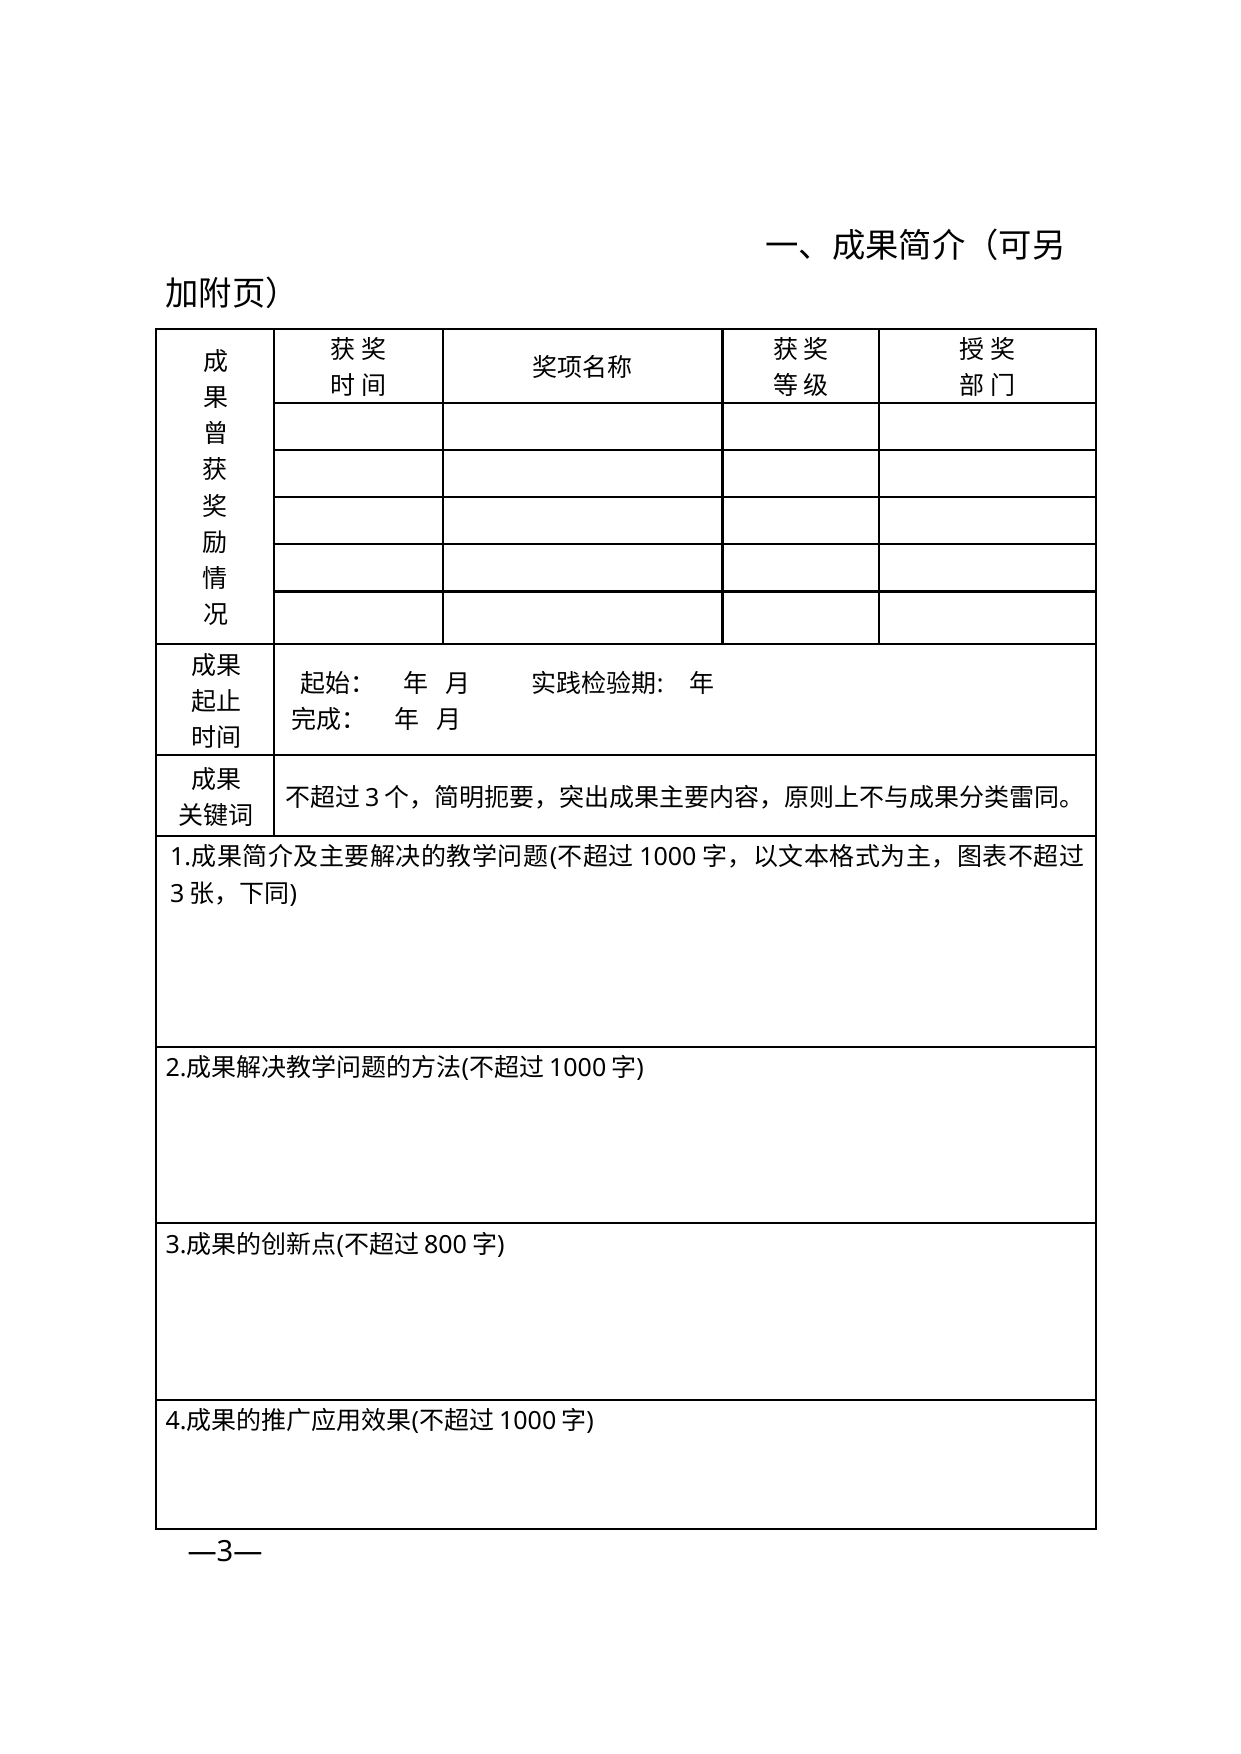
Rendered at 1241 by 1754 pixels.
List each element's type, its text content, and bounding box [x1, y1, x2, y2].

text 年 月 日一、成果简介（可另加附页） [165, 218, 1087, 315]
table_cell 成果 起止 时间 [157, 645, 273, 754]
table_cell [880, 404, 1095, 449]
table_header 奖项名称 [444, 330, 721, 402]
table_header 获 奖 等 级 [724, 330, 878, 402]
table_cell [724, 451, 878, 496]
table_cell [880, 451, 1095, 496]
table_cell [724, 404, 878, 449]
table_cell [444, 498, 721, 543]
table_cell [275, 404, 442, 449]
table_cell [724, 545, 878, 590]
table_cell 成果 关键词 [157, 756, 273, 835]
table_cell [444, 404, 721, 449]
table_cell [275, 451, 442, 496]
table_cell 不超过3个，简明扼要，突出成果主要内容，原则上不与成果分类雷同。 [275, 756, 1095, 835]
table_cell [157, 1401, 1095, 1528]
table_cell 3.成果的创新点(不超过800字) [157, 1224, 1095, 1398]
table_header 成 果 曾 获 奖 励 情 况 [157, 330, 273, 643]
table_cell [724, 593, 878, 643]
table_cell [275, 545, 442, 590]
table_cell [275, 593, 442, 643]
table_header 授 奖 部 门 [880, 330, 1095, 402]
table_cell 起始： 年 月 实践检验期: 年 完成： 年 月 [275, 645, 1095, 754]
table_cell [444, 545, 721, 590]
table_header 获 奖 时 间 [275, 330, 442, 402]
table_cell [880, 545, 1095, 590]
table_cell [275, 498, 442, 543]
table_cell [880, 498, 1095, 543]
table_cell 1.成果简介及主要解决的教学问题(不超过1000字，以文本格式为主，图表不超过3张，下同) [157, 837, 1095, 1046]
table_cell [880, 593, 1095, 643]
table_cell [724, 498, 878, 543]
table_cell 2.成果解决教学问题的方法(不超过1000字) [157, 1048, 1095, 1222]
table_cell [444, 593, 721, 643]
table_cell [444, 451, 721, 496]
